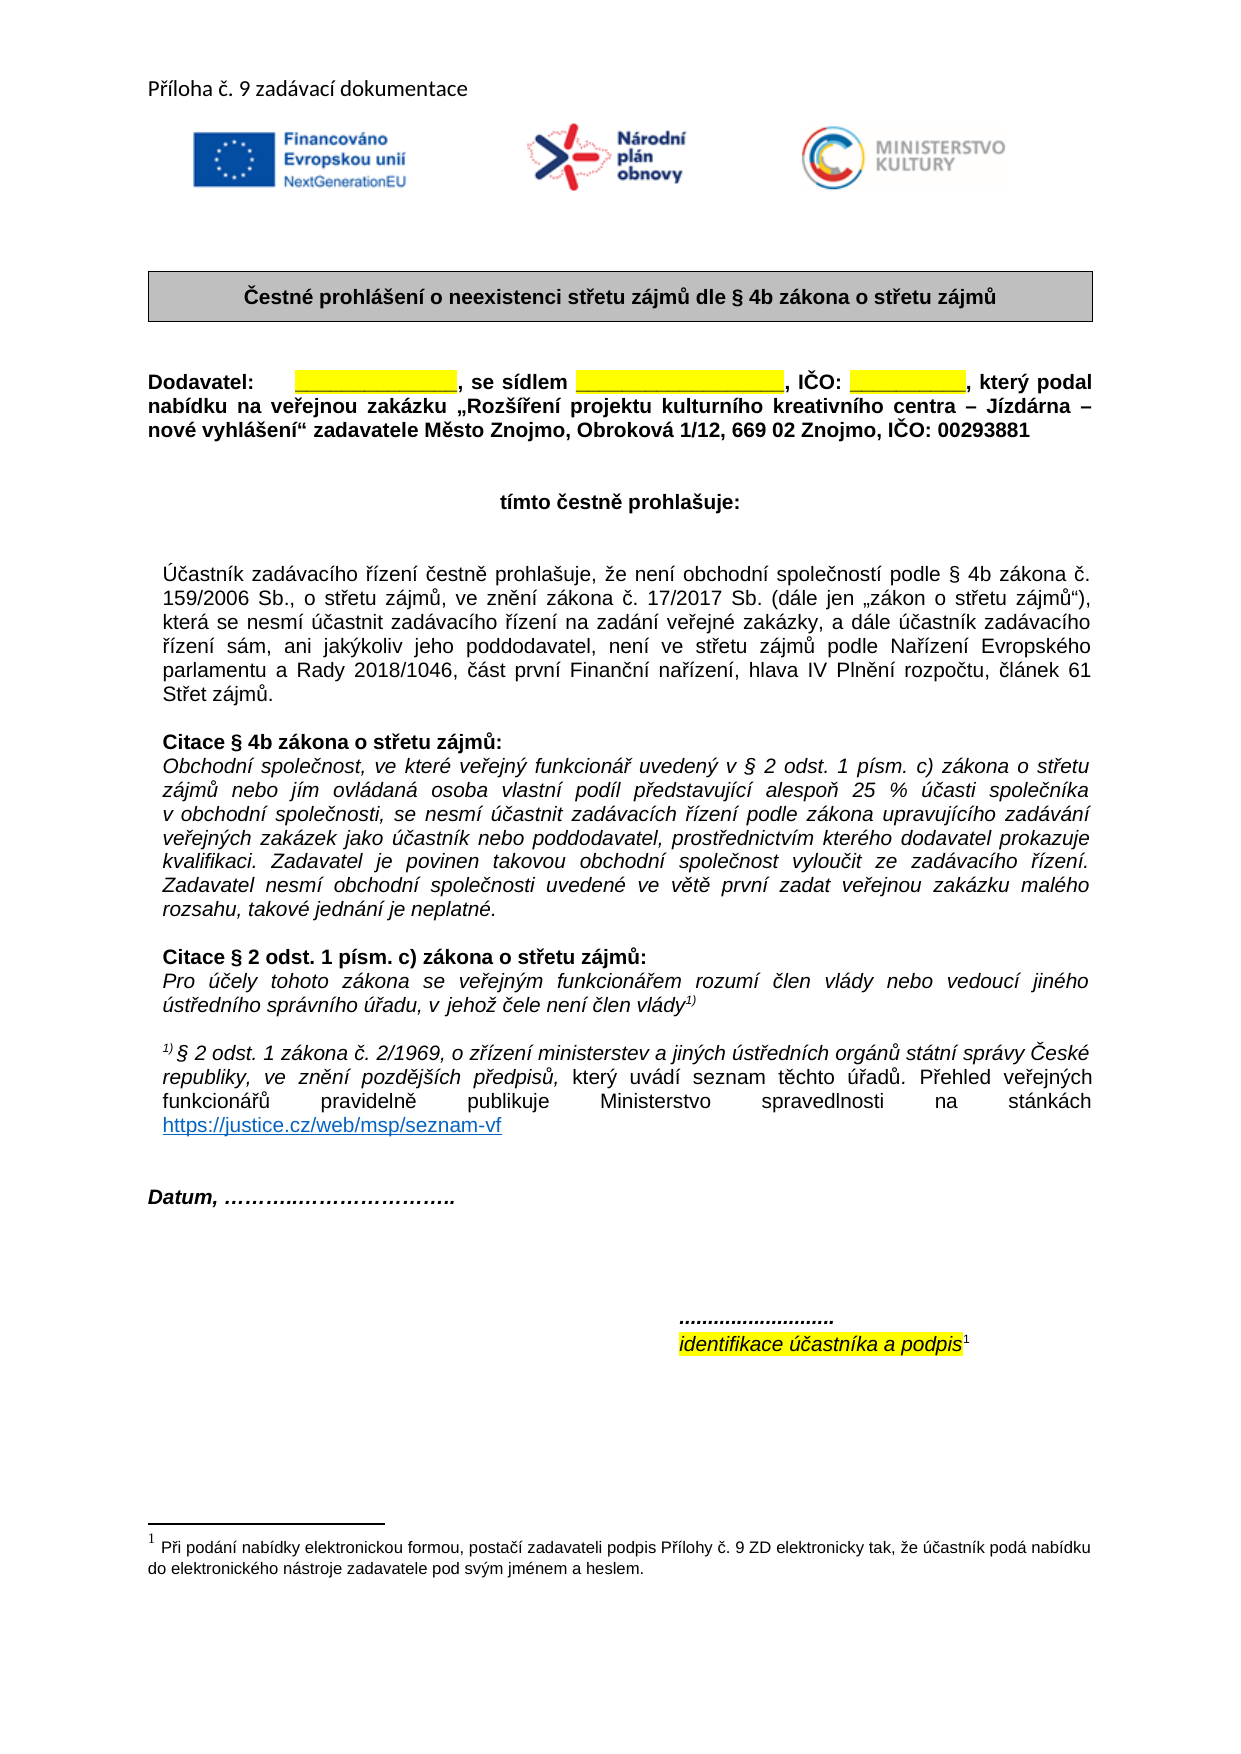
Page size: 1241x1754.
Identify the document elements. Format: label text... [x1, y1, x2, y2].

text Dodavatel: ______________, se sídlem __________________, IČO: __________, který podal nabídku na veřejnou zakázku „Rozšíření projektu kulturního kreativního centra – Jízdárna – nové vyhlášení“ zadavatele Město Znojmo, Obroková 1/12, 669 02 Znojmo, IČO: 00293881 [148, 370, 1093, 442]
table_header Čestné prohlášení o neexistenci střetu zájmů dle § 4b zákona o střetu zájmů [149, 272, 1092, 321]
text tímto čestně prohlašuje: [148, 490, 1093, 514]
text Citace § 4b zákona o střetu zájmů: [162, 729, 1093, 753]
text 1) § 2 odst. 1 zákona č. 2/1969, o zřízení ministerstev a jiných ústředních orgánů státní správy České republiky, ve znění pozdějších předpisů, který uvádí seznam těchto úřadů. Přehled veřejných funkcionářů pravidelně publikuje Ministerstvo spravedlnosti na stánkách https://justice.cz/web/msp/seznam-vf [162, 1041, 1093, 1137]
text Citace § 2 odst. 1 písm. c) zákona o střetu zájmů: [162, 945, 1093, 969]
text Obchodní společnost, ve které veřejný funkcionář uvedený v § 2 odst. 1 písm. c) zákona o střetu zájmů nebo jím ovládaná osoba vlastní podíl představující alespoň 25 % účasti společníka v obchodní společnosti, se nesmí účastnit zadávacích řízení podle zákona upravujícího zadávání veřejných zakázek jako účastník nebo poddodavatel, prostřednictvím kterého dodavatel prokazuje kvalifikaci. Zadavatel je povinen takovou obchodní společnost vyloučit ze zadávacího řízení. Zadavatel nesmí obchodní společnosti uvedené ve větě první zadat veřejnou zakázku malého rozsahu, takové jednání je neplatné. [162, 753, 1093, 921]
text ........................... identifikace účastníka a podpis [679, 1304, 1093, 1357]
text Účastník zadávacího řízení čestně prohlašuje, že není obchodní společností podle § 4b zákona č. 159/2006 Sb., o střetu zájmů, ve znění zákona č. 17/2017 Sb. (dále jen „zákon o střetu zájmů“), která se nesmí účastnit zadávacího řízení na zadání veřejné zakázky, a dále účastník zadávacího řízení sám, ani jakýkoliv jeho poddodavatel, není ve střetu zájmů podle Nařízení Evropského parlamentu a Rady 2018/1046, část první Finanční nařízení, hlava IV Plnění rozpočtu, článek 61 Střet zájmů. [162, 562, 1093, 706]
text Pro účely tohoto zákona se veřejným funkcionářem rozumí člen vlády nebo vedoucí jiného ústředního správního úřadu, v jehož čele není člen vlády1) [162, 969, 1093, 1017]
text Datum, ………..………………….. [148, 1185, 1093, 1209]
picture [147, 101, 1063, 215]
